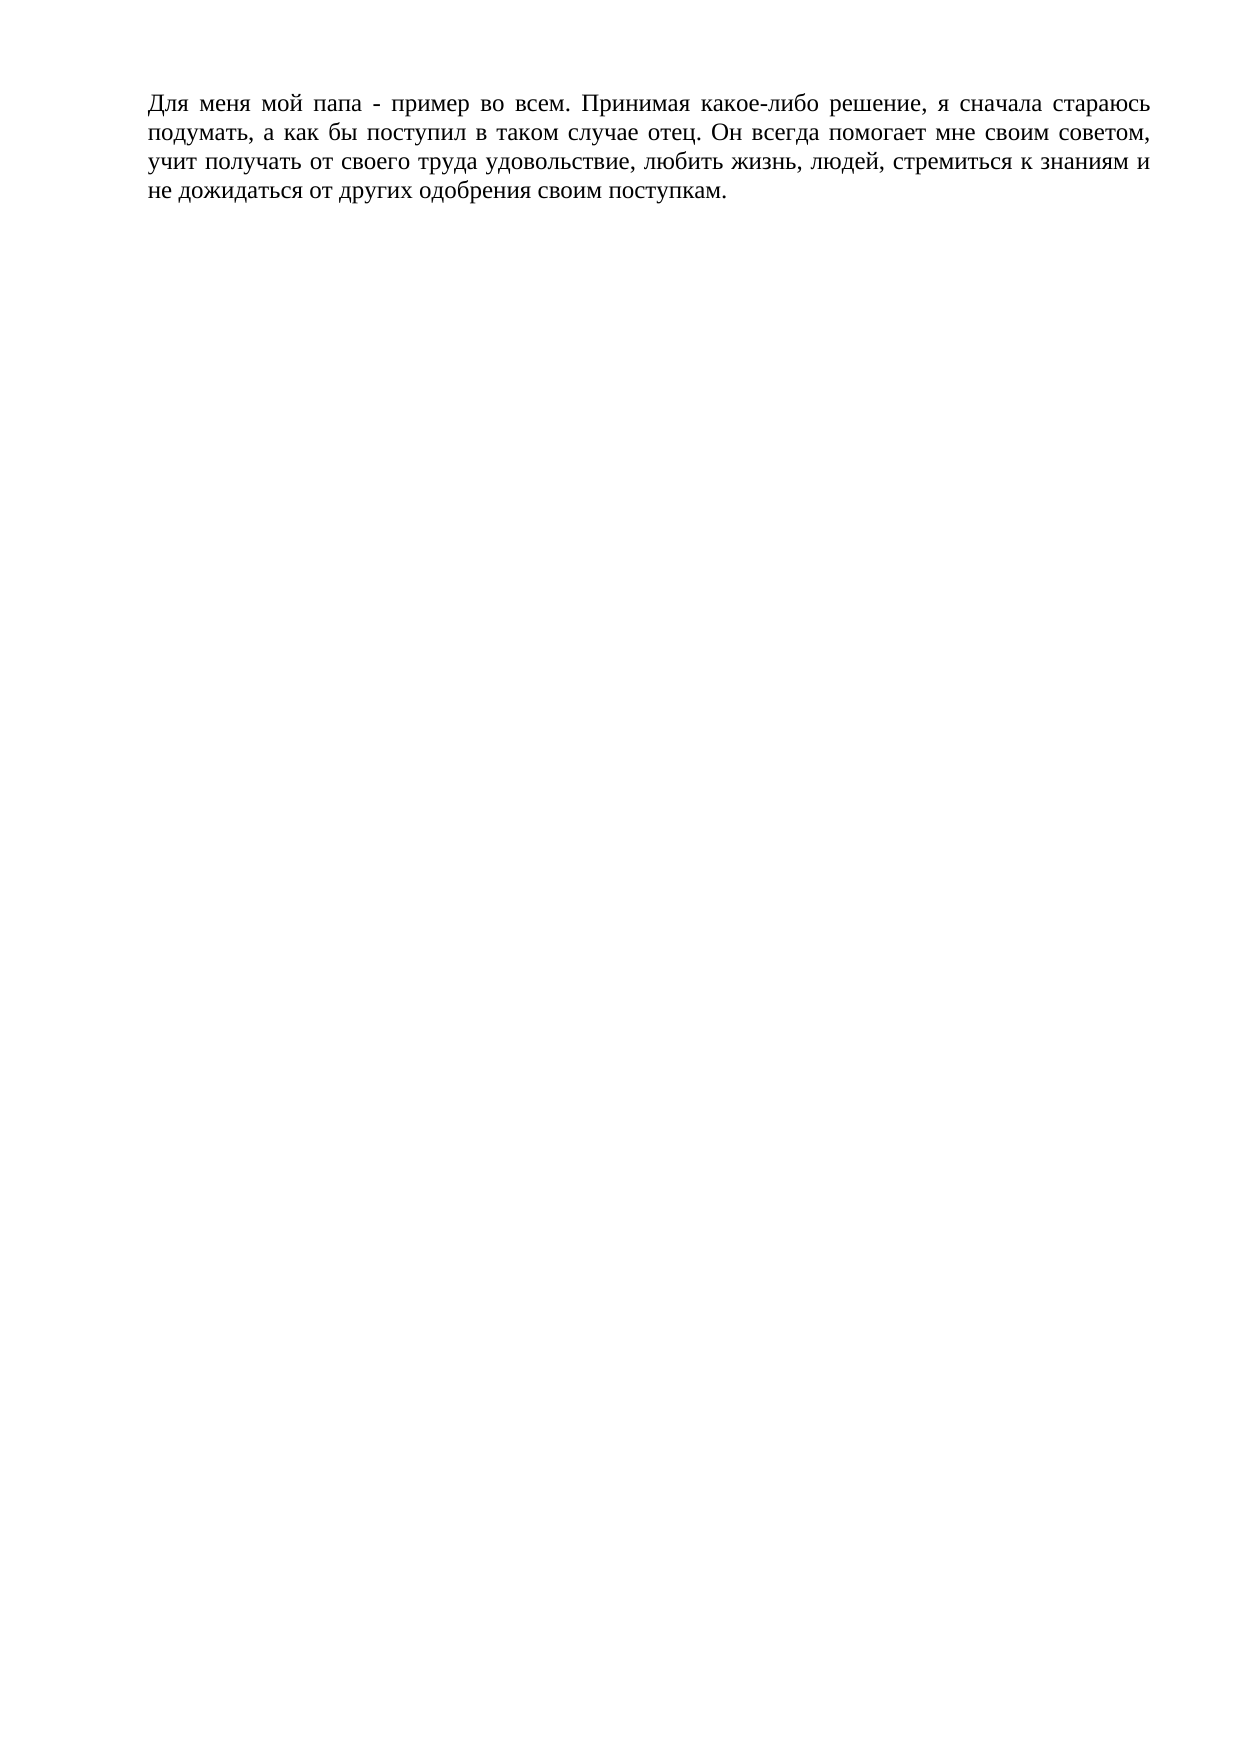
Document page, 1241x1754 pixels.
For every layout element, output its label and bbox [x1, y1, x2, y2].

text [148, 88, 1152, 203]
